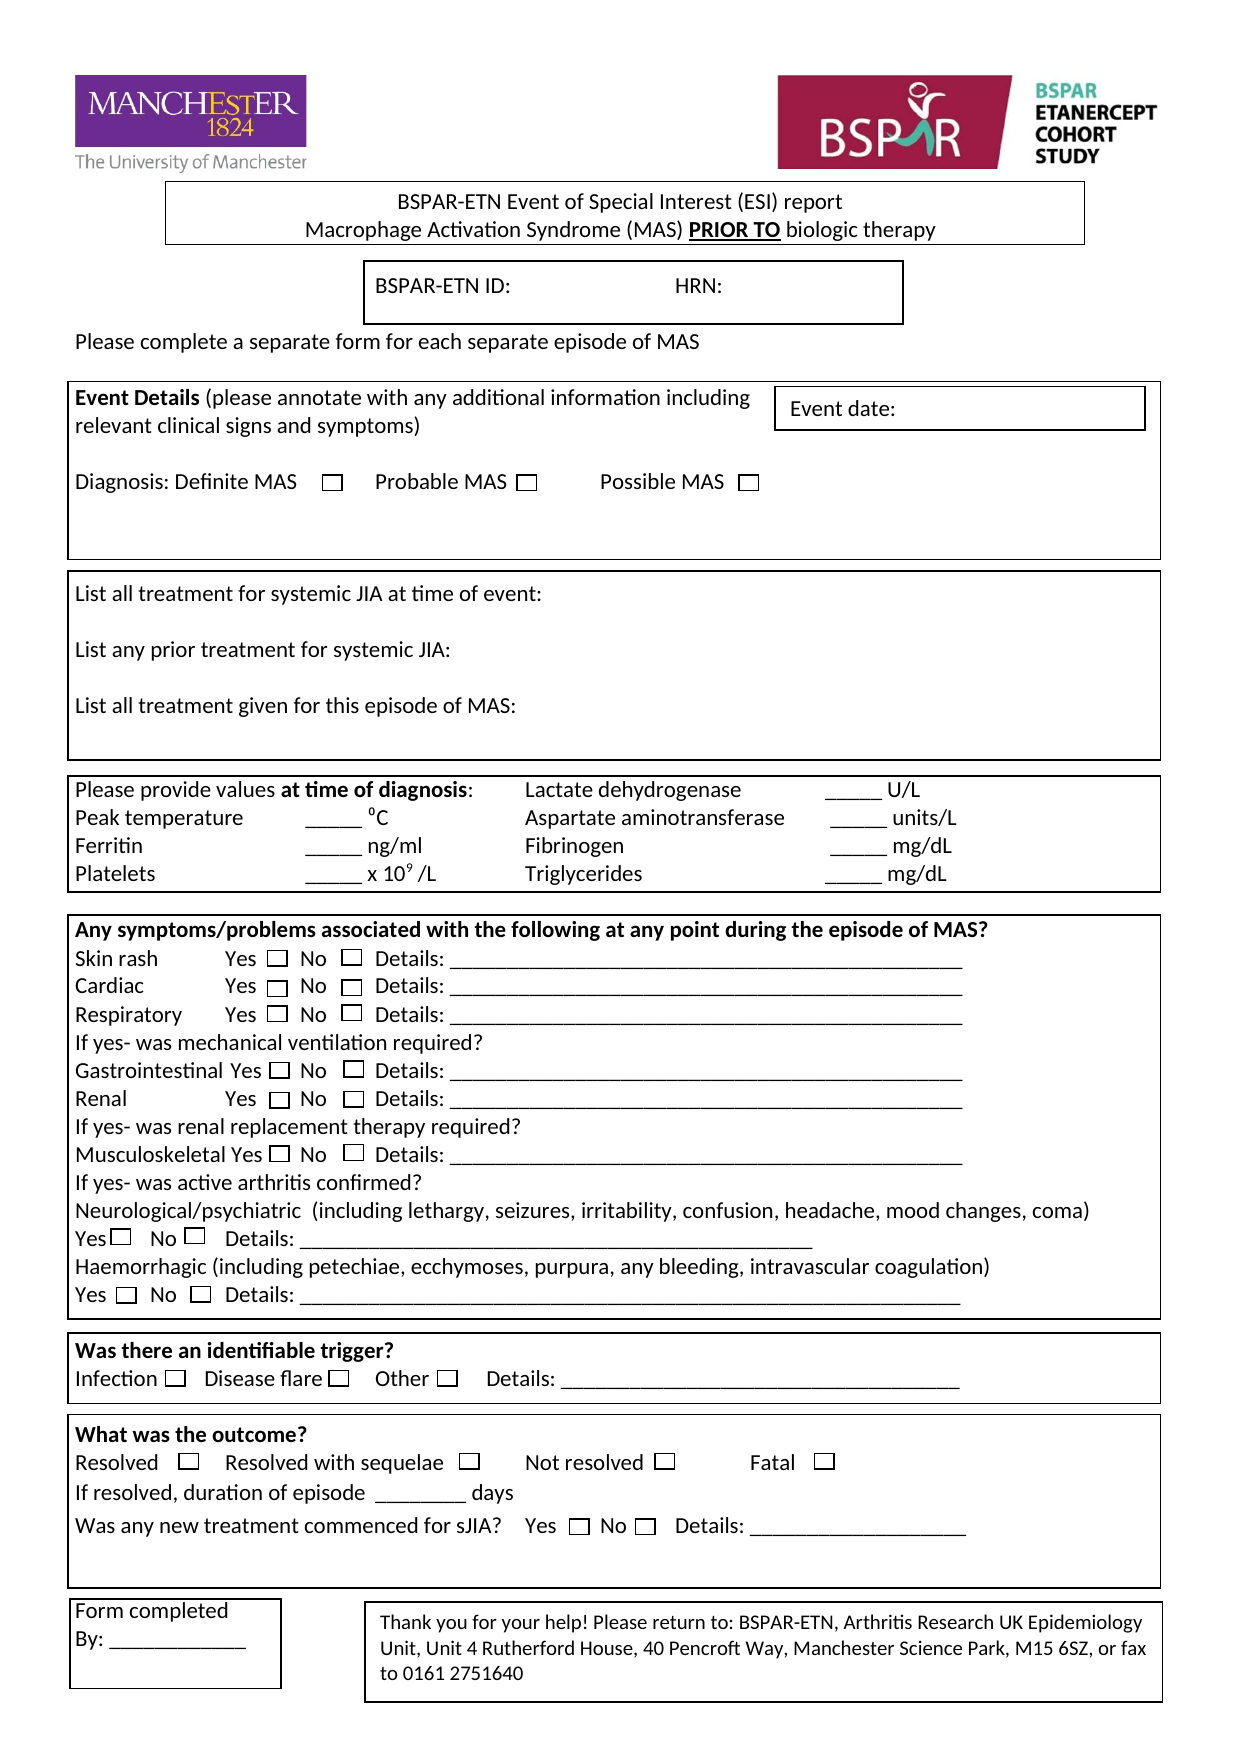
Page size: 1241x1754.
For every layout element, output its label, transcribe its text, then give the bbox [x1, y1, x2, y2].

text List any prior treatment for systemic JIA: [75, 635, 1165, 663]
text Gastrointestinal Yes No Details: _____________________________________________ [75, 1056, 1165, 1084]
text Please provide values at time of diagnosis: Lactate dehydrogenase _____ U/L [75, 776, 1165, 803]
picture [776, 75, 1161, 169]
text Ferritin _____ ng/ml Fibrinogen _____ mg/dL [75, 832, 1165, 859]
text Please complete a separate form for each separate episode of MAS [75, 327, 1165, 355]
text Renal Yes No Details: _____________________________________________ [75, 1084, 1165, 1112]
text If yes- was renal replacement therapy required? [75, 1112, 1165, 1140]
text Neurological/psychiatric (including lethargy, seizures, irritability, confusion, headache, mood changes, coma) [75, 1196, 1165, 1224]
text Cardiac Yes No Details: _____________________________________________ [75, 972, 1165, 1000]
text Yes No Details: _____________________________________________ [75, 1224, 1165, 1252]
text Macrophage Activation Syndrome (MAS) PRIOR TO biologic therapy [75, 215, 1165, 243]
text If yes- was mechanical ventilation required? [75, 1028, 1165, 1056]
text What was the outcome? [75, 1420, 1165, 1448]
text Diagnosis: Definite MAS Probable MAS Possible MAS [75, 467, 1165, 495]
text Skin rash Yes No Details: _____________________________________________ [75, 944, 1165, 972]
text Peak temperature _____ ⁰C Aspartate aminotransferase _____ units/L [75, 803, 1165, 832]
text List all treatment given for this episode of MAS: [75, 691, 1165, 719]
picture [75, 75, 307, 173]
text Respiratory Yes No Details: _____________________________________________ [75, 1000, 1165, 1028]
text Was there an identifiable trigger? [75, 1336, 1165, 1364]
text Platelets _____ x 109 /L Triglycerides _____ mg/dL [75, 859, 1165, 888]
text Yes No Details: __________________________________________________________ [75, 1280, 1165, 1308]
text If yes- was active arthritis confirmed? [75, 1168, 1165, 1196]
text Musculoskeletal Yes No Details: _____________________________________________ [75, 1140, 1165, 1168]
text Infection Disease flare Other Details: ___________________________________ [75, 1364, 1165, 1392]
text List all treatment for systemic JIA at time of event: [75, 579, 1165, 607]
text Any symptoms/problems associated with the following at any point during the episode of MAS? [75, 916, 1165, 944]
text Resolved Resolved with sequelae Not resolved Fatal [75, 1448, 1165, 1476]
text BSPAR-ETN ID: HRN: [300, 271, 1165, 299]
text If resolved, duration of episode ________ days [75, 1478, 1165, 1507]
text BSPAR-ETN Event of Special Interest (ESI) report [75, 187, 1165, 215]
text Form completed [75, 1596, 1165, 1624]
text Was any new treatment commenced for sJIA? Yes No Details: ___________________ [75, 1512, 1165, 1540]
text Event Details (please annotate with any additional information including relevant clinical signs and symptoms) [75, 383, 1165, 439]
text Haemorrhagic (including petechiae, ecchymoses, purpura, any bleeding, intravascular coagulation) [75, 1252, 1165, 1280]
text By: ____________ [75, 1624, 1165, 1652]
